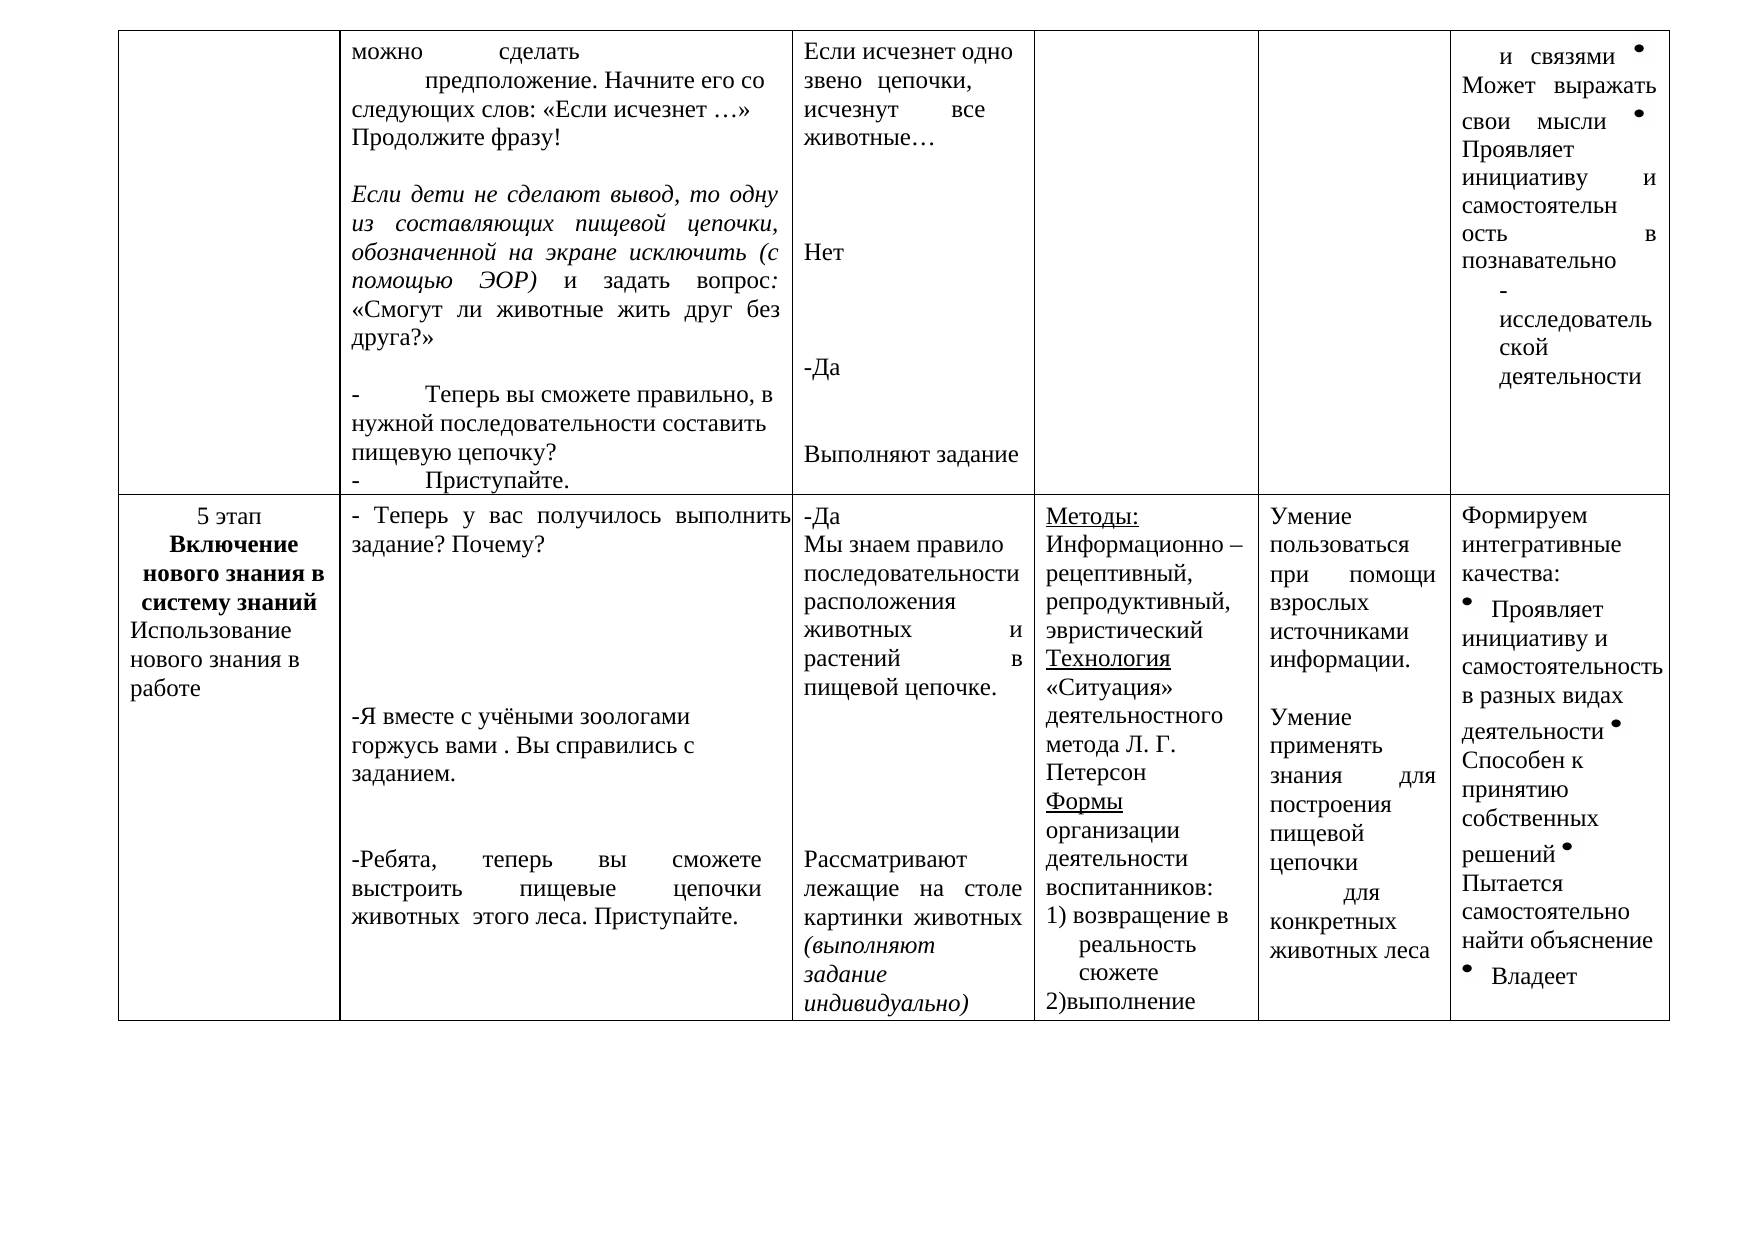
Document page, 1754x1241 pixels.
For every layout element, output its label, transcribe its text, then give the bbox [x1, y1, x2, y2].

table_header [119, 31, 339, 494]
table_cell Методы: Информационно – рецептивный, репродуктивный, эвристический Технология «Ситуация» деятельностного метода Л. Г. Петерсон Формы организации деятельности воспитанников: 1) возвращение в реальность сюжете 2)выполнение [1035, 495, 1258, 1020]
table_header Если исчезнет одно звено цепочки, исчезнут все животные… Нет -Да Выполняют задание [793, 31, 1034, 494]
table_cell - Теперь у вас получилось выполнить задание? Почему? -Я вместе с учёными зоологами горжусь вами . Вы справились с заданием. -Ребята, теперь вы сможете выстроить пищевые цепочки животных этого леса. Приступайте. [341, 495, 792, 1020]
table_header [1035, 31, 1258, 494]
table_header [1259, 31, 1450, 494]
table_cell Умение пользоваться при помощи взрослых источниками информации. Умение применять знания для построения пищевой цепочки для конкретных животных леса [1259, 495, 1450, 1020]
picture [1633, 33, 1657, 59]
table_cell -Да Мы знаем правило последовательности расположения животных и растений в пищевой цепочке. Рассматривают лежащие на столе картинки животных (выполняют задание индивидуально) [793, 495, 1034, 1020]
picture [1561, 831, 1585, 857]
table_cell 5 этап Включение нового знания в систему знаний Использование нового знания в работе [119, 495, 339, 1020]
table_header можно сделать предположение. Начните его со следующих слов: «Если исчезнет …» Продолжите фразу! Если дети не сделают вывод, то одну из составляющих пищевой цепочки, обозначенной на экране исключить (с помощью ЭОР) и задать вопрос: «Смогут ли животные жить друг без друга?» Теперь вы сможете правильно, в нужной последовательности составить пищевую цепочку? Приступайте. [341, 31, 792, 494]
table_header и связями Может выражать свои мысли Проявляет инициативу и самостоятельн ость в познавательно - исследователь ской деятельности [1451, 31, 1669, 494]
picture [1461, 953, 1485, 979]
picture [1633, 98, 1657, 124]
picture [1610, 708, 1634, 734]
picture [1461, 586, 1485, 612]
table_cell Формируем интегративные качества: Проявляет инициативу и самостоятельность в разных видах деятельности Способен к принятию собственных решений Пытается самостоятельно найти объяснение Владеет [1451, 495, 1669, 1020]
